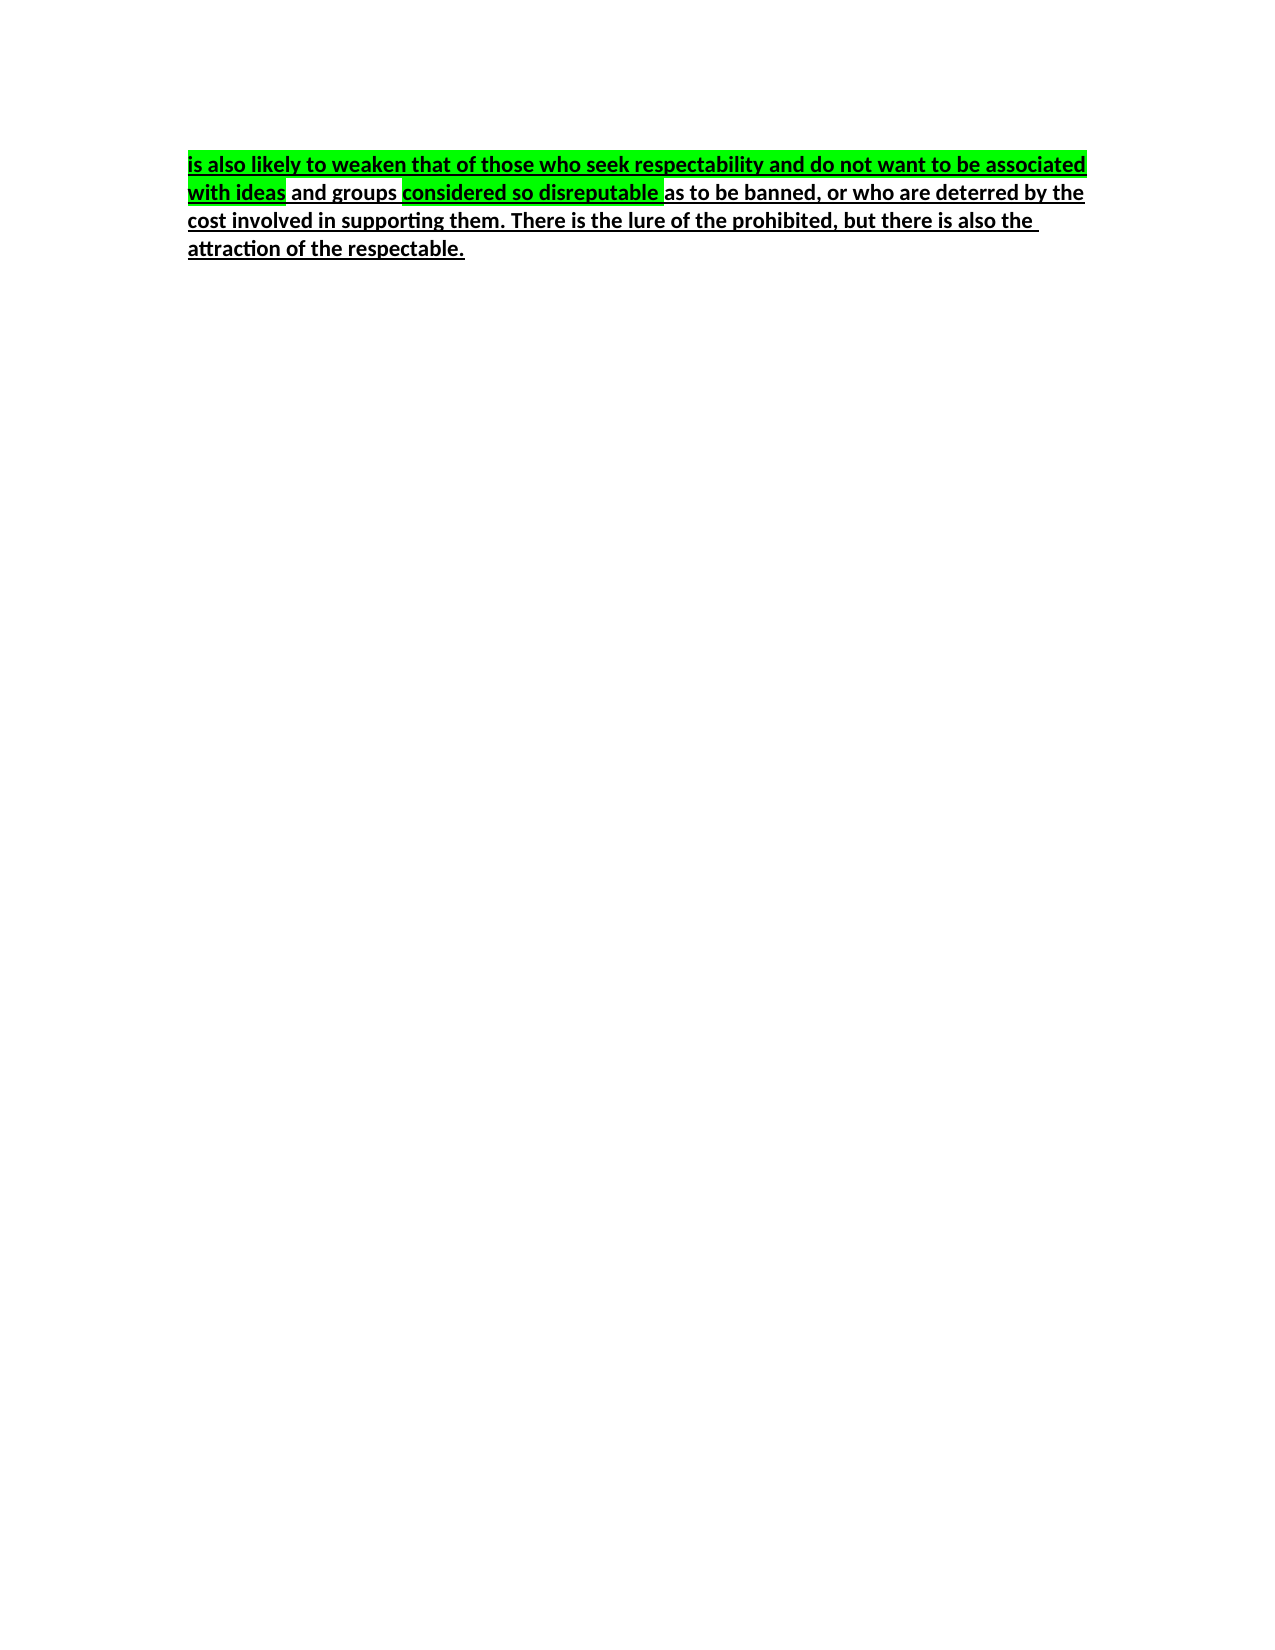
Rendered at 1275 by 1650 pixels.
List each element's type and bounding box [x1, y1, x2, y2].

text [187, 178, 1087, 262]
